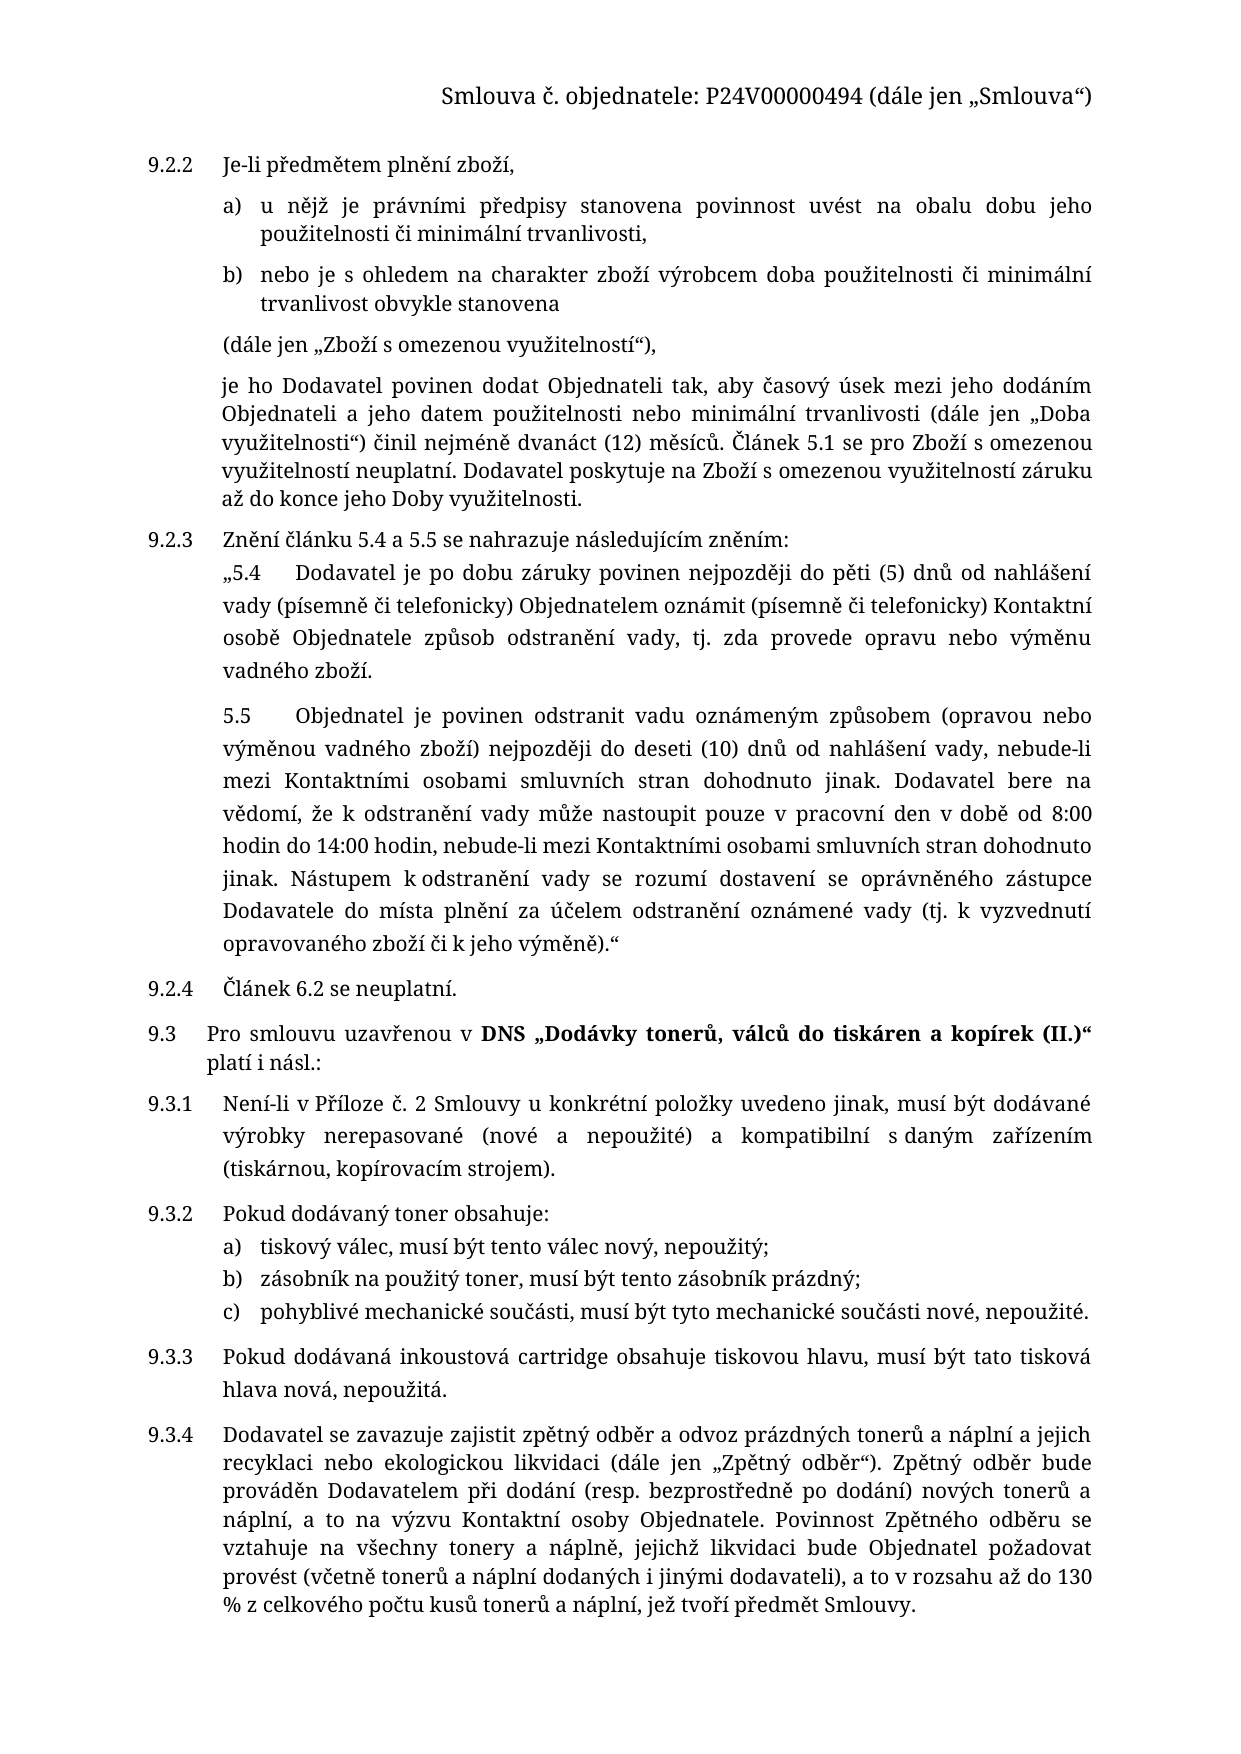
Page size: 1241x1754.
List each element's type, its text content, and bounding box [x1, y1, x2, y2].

list Dodavatel se zavazuje zajistit zpětný odběr a odvoz prázdných tonerů a náplní a jejich recyklaci nebo ekologickou likvidaci (dále jen „Zpětný odběr“). Zpětný odběr bude prováděn Dodavatelem při dodání (resp. bezprostředně po dodání) nových tonerů a náplní, a to na výzvu Kontaktní osoby Objednatele. Povinnost Zpětného odběru se vztahuje na všechny tonery a náplně, jejichž likvidaci bude Objednatel požadovat provést (včetně tonerů a náplní dodaných i jinými dodavateli), a to v rozsahu až do 130 % z celkového počtu kusů tonerů a náplní, jež tvoří předmět Smlouvy. [148, 1420, 1093, 1619]
list u nějž je právními předpisy stanovena povinnost uvést na obalu dobu jeho použitelnosti či minimální trvanlivosti, [223, 191, 1093, 248]
list Pro smlouvu uzavřenou v DNS „Dodávky tonerů, válců do tiskáren a kopírek (II.)“ platí i násl.: [148, 1019, 1093, 1076]
list Je-li předmětem plnění zboží, [148, 150, 1093, 179]
list Znění článku 5.4 a 5.5 se nahrazuje následujícím zněním: [148, 526, 1093, 554]
list Není-li v Příloze č. 2 Smlouvy u konkrétní položky uvedeno jinak, musí být dodávané výrobky nerepasované (nové a nepoužité) a kompatibilní s daným zařízením (tiskárnou, kopírovacím strojem). [148, 1089, 1093, 1182]
list Pokud dodávaná inkoustová cartridge obsahuje tiskovou hlavu, musí být tato tisková hlava nová, nepoužitá. [148, 1342, 1093, 1403]
list Pokud dodávaný toner obsahuje: [148, 1199, 1093, 1228]
list pohyblivé mechanické součásti, musí být tyto mechanické součásti nové, nepoužité. [223, 1297, 1093, 1325]
list zásobník na použitý toner, musí být tento zásobník prázdný; [223, 1264, 1093, 1293]
text je ho Dodavatel povinen dodat Objednateli tak, aby časový úsek mezi jeho dodáním Objednateli a jeho datem použitelnosti nebo minimální trvanlivosti (dále jen „Doba využitelnosti“) činil nejméně dvanáct (12) měsíců. Článek 5.1 se pro Zboží s omezenou využitelností neuplatní. Dodavatel poskytuje na Zboží s omezenou využitelností záruku až do konce jeho Doby využitelnosti. [221, 371, 1093, 513]
list Článek 6.2 se neuplatní. [148, 974, 1093, 1003]
list „5.4 Dodavatel je po dobu záruky povinen nejpozději do pěti (5) dnů od nahlášení vady (písemně či telefonicky) Objednatelem oznámit (písemně či telefonicky) Kontaktní osobě Objednatele způsob odstranění vady, tj. zda provede opravu nebo výměnu vadného zboží. [223, 558, 1093, 684]
list tiskový válec, musí být tento válec nový, nepoužitý; [223, 1232, 1093, 1260]
list nebo je s ohledem na charakter zboží výrobcem doba použitelnosti či minimální trvanlivost obvykle stanovena [223, 261, 1093, 317]
list 5.5 Objednatel je povinen odstranit vadu oznámeným způsobem (opravou nebo výměnou vadného zboží) nejpozději do deseti (10) dnů od nahlášení vady, nebude-li mezi Kontaktními osobami smluvních stran dohodnuto jinak. Dodavatel bere na vědomí, že k odstranění vady může nastoupit pouze v pracovní den v době od 8:00 hodin do 14:00 hodin, nebude-li mezi Kontaktními osobami smluvních stran dohodnuto jinak. Nástupem k odstranění vady se rozumí dostavení se oprávněného zástupce Dodavatele do místa plnění za účelem odstranění oznámené vady (tj. k vyzvednutí opravovaného zboží či k jeho výměně).“ [223, 701, 1093, 958]
text (dále jen „Zboží s omezenou využitelností“), [223, 330, 1093, 358]
